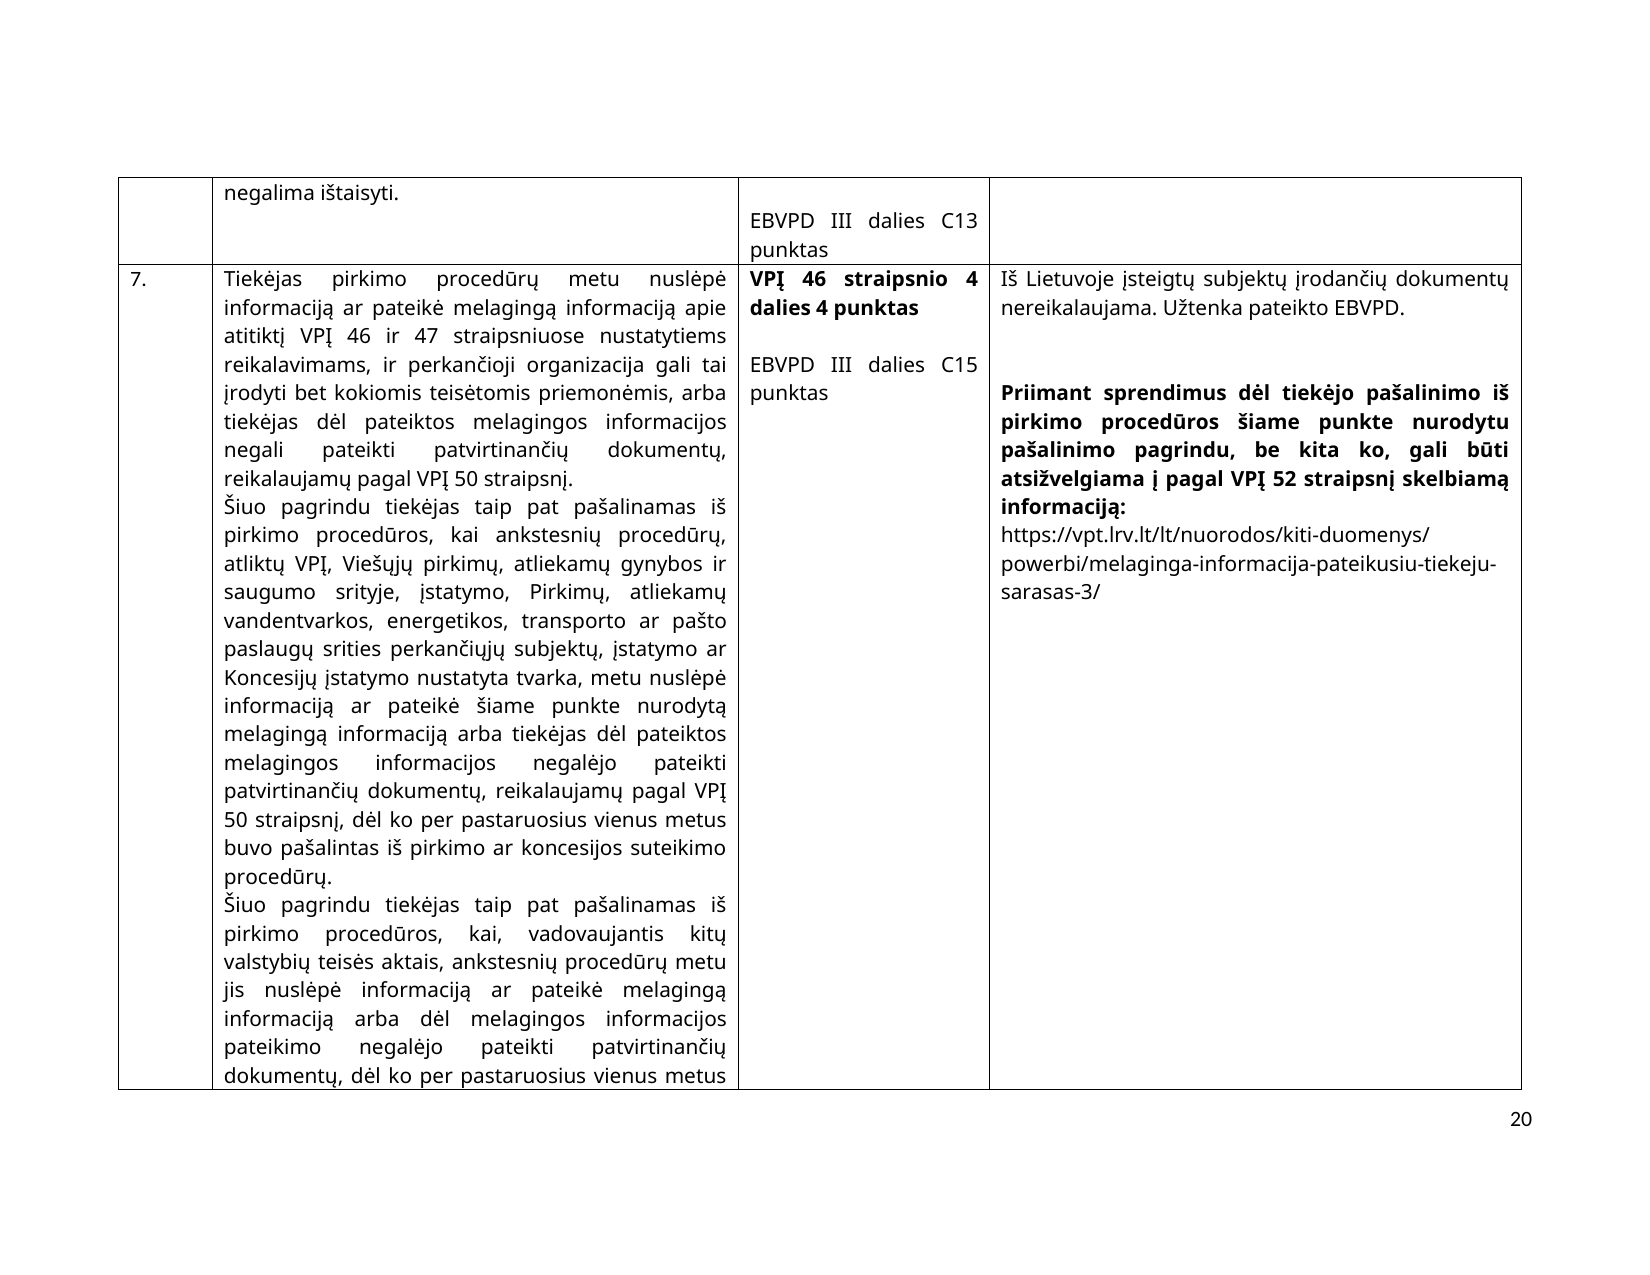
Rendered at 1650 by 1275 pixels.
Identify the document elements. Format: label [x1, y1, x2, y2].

table_cell [739, 178, 989, 263]
table_cell [990, 178, 1521, 263]
table_cell [213, 178, 738, 263]
table_cell [119, 178, 212, 263]
table_cell [739, 265, 989, 1089]
table_cell [990, 265, 1521, 1089]
table_cell [213, 265, 738, 1089]
table_cell [119, 265, 212, 1089]
